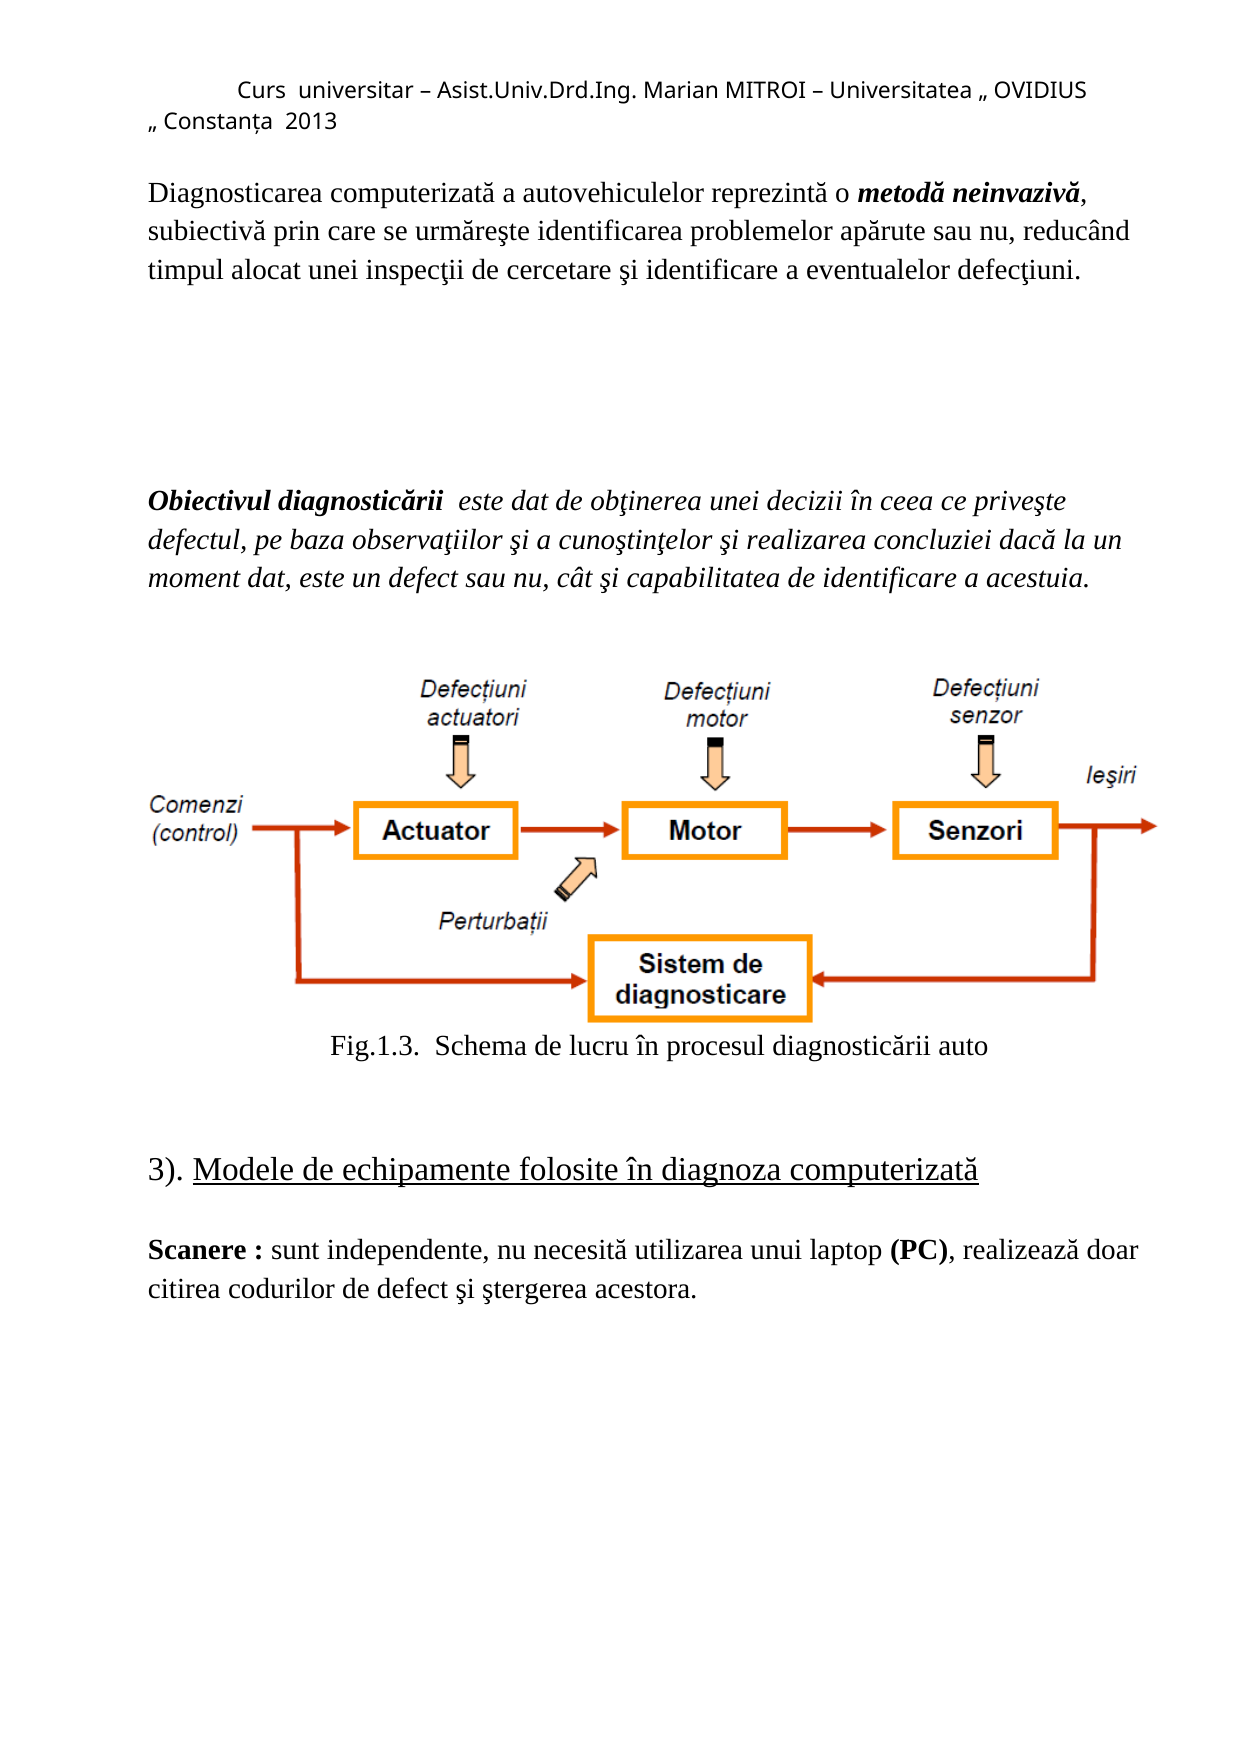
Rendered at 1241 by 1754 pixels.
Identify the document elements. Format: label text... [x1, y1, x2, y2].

picture [147, 676, 1162, 1025]
text Diagnosticarea computerizată a autovehiculelor reprezintă o metodă neinvazivă, subiectivă prin care se urmăreşte identificarea problemelor apărute sau nu, reducând timpul alocat unei inspecţii de cercetare şi identificare a eventualelor defecţiuni. [148, 175, 1165, 286]
text 3). Modele de echipamente folosite în diagnoza computerizată [148, 1150, 1165, 1188]
text Fig.1.3. Schema de lucru în procesul diagnosticării auto [148, 1028, 1165, 1062]
text Scanere : sunt independente, nu necesită utilizarea unui laptop (PC), realizează doar citirea codurilor de defect şi ştergerea acestora. [148, 1232, 1165, 1304]
text Obiectivul diagnosticării este dat de obţinerea unei decizii în ceea ce priveşte defectul, pe baza observaţiilor şi a cunoştinţelor şi realizarea concluziei dacă la un moment dat, este un defect sau nu, cât şi capabilitatea de identificare a acestuia. [148, 483, 1165, 594]
